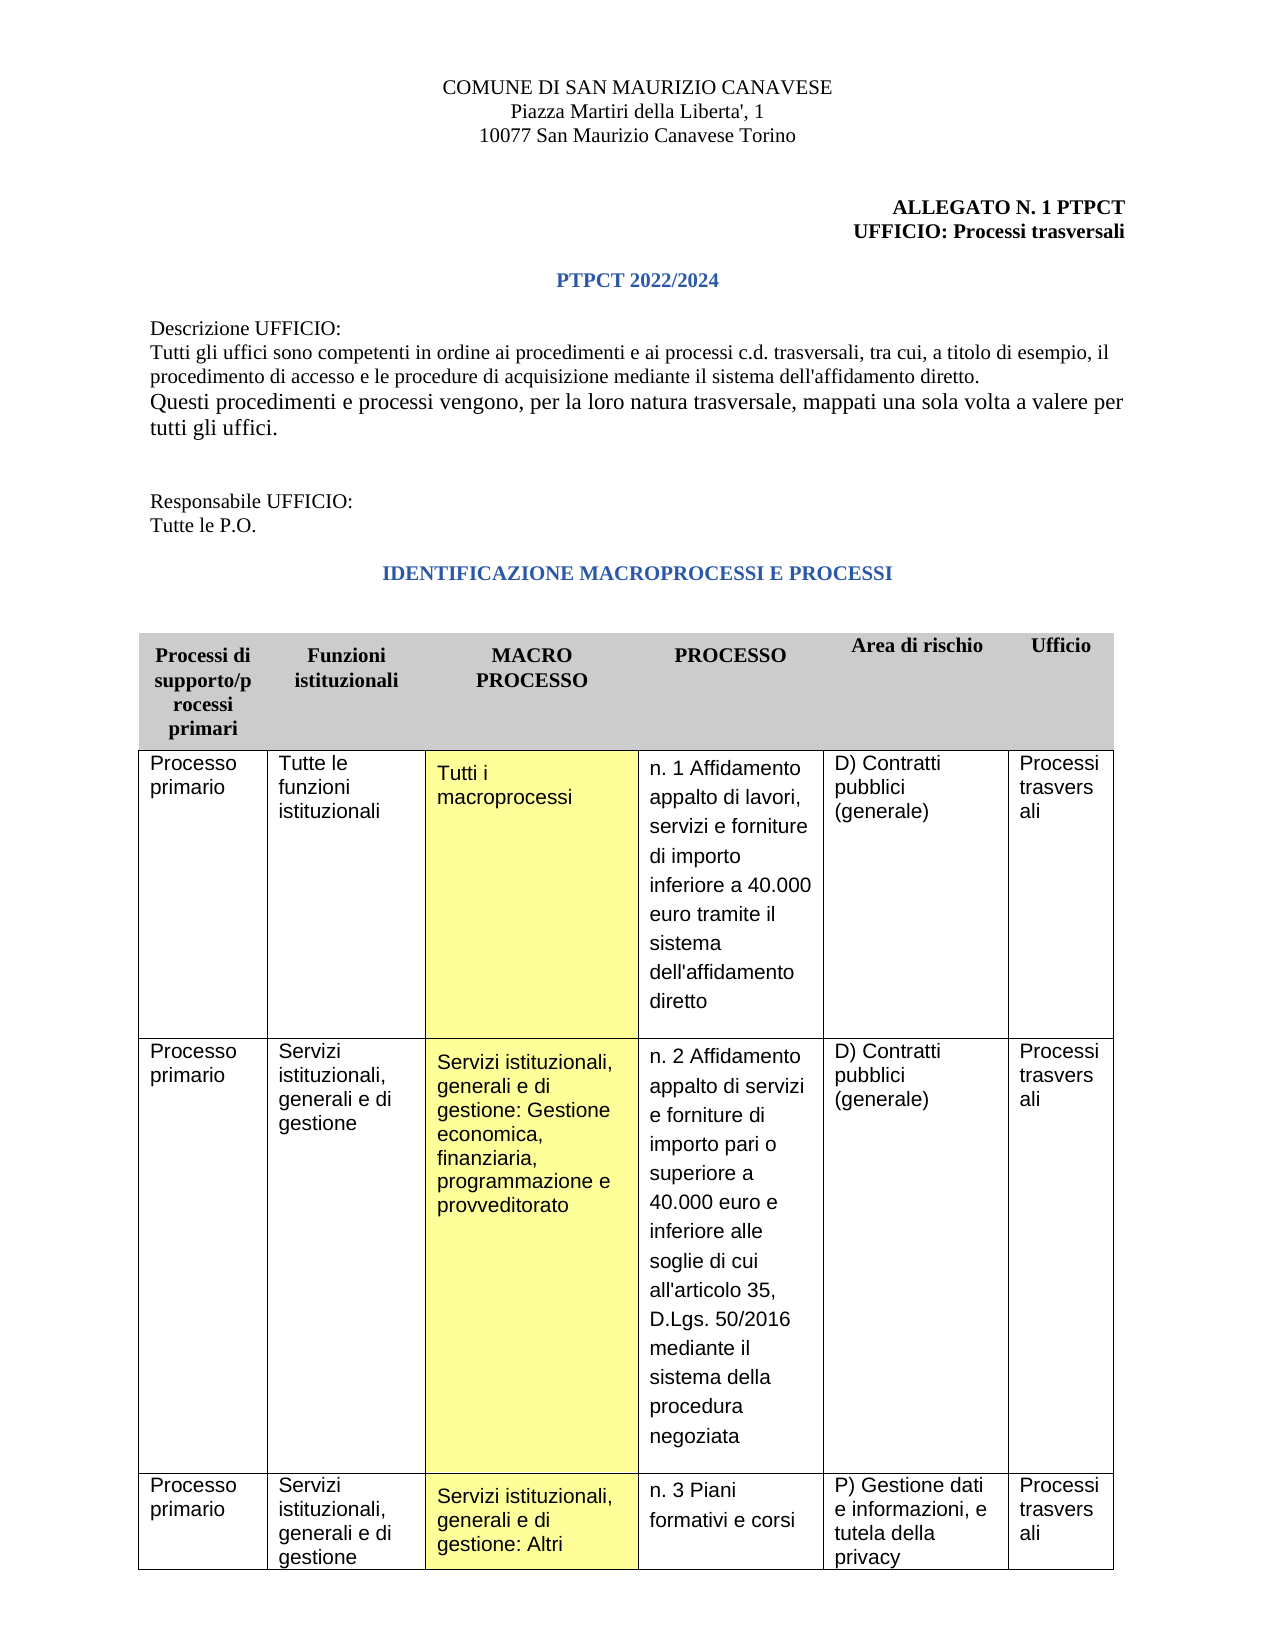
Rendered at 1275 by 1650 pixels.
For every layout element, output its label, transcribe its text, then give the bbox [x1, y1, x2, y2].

text Tutti gli uffici sono competenti in ordine ai procedimenti e ai processi c.d. trasversali, tra cui, a titolo di esempio, il procedimento di accesso e le procedure di acquisizione mediante il sistema dell'affidamento diretto. [150, 340, 1125, 388]
table_header Ufficio [1008, 633, 1114, 750]
table_cell Servizi istituzionali, generali e di gestione [268, 1039, 425, 1472]
table_header MACRO PROCESSO [426, 633, 638, 750]
table_header Funzioni istituzionali [267, 633, 426, 750]
table_header Area di rischio [823, 633, 1008, 750]
text IDENTIFICAZIONE MACROPROCESSI E PROCESSI [150, 561, 1125, 585]
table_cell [268, 1474, 425, 1569]
text Descrizione UFFICIO: [150, 316, 1125, 340]
table_cell n. 2 Affidamento appalto di servizi e forniture di importo pari o superiore a 40.000 euro e inferiore alle soglie di cui all'articolo 35, D.Lgs. 50/2016 mediante il sistema della procedura negoziata [639, 1039, 823, 1472]
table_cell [639, 1474, 823, 1569]
text 10077 San Maurizio Canavese Torino [150, 123, 1125, 147]
table_cell Processi trasversali [1009, 751, 1113, 1038]
text PTPCT 2022/2024 [150, 267, 1125, 292]
table_cell Processo primario [139, 1039, 267, 1472]
table_cell Processo primario [139, 1474, 267, 1569]
text Piazza Martiri della Liberta', 1 [150, 99, 1125, 123]
table_header Processi di supporto/processi primari [139, 633, 267, 750]
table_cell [824, 1474, 1008, 1569]
text Questi procedimenti e processi vengono, per la loro natura trasversale, mappati una sola volta a valere per tutti gli uffici. [150, 388, 1125, 441]
text UFFICIO: Processi trasversali [150, 219, 1125, 243]
table_cell D) Contratti pubblici (generale) [824, 751, 1008, 1038]
text Responsabile UFFICIO: [150, 489, 1125, 513]
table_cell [426, 1474, 638, 1569]
text Tutte le P.O. [150, 513, 1125, 537]
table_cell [1009, 1474, 1113, 1569]
table_cell D) Contratti pubblici (generale) [824, 1039, 1008, 1472]
table_cell Servizi istituzionali, generali e di gestione: Gestione economica, finanziaria, programmazione e provveditorato [426, 1039, 638, 1472]
table_cell Processi trasversali [1009, 1039, 1113, 1472]
table_cell Tutti i macroprocessi [426, 751, 638, 1038]
table_header PROCESSO [638, 633, 823, 750]
text COMUNE DI SAN MAURIZIO CANAVESE [150, 75, 1125, 99]
table_cell Tutte le funzioni istituzionali [268, 751, 425, 1038]
table_cell Processo primario [139, 751, 267, 1038]
table_cell n. 1 Affidamento appalto di lavori, servizi e forniture di importo inferiore a 40.000 euro tramite il sistema dell'affidamento diretto [639, 751, 823, 1038]
text ALLEGATO N. 1 PTPCT [150, 195, 1125, 219]
